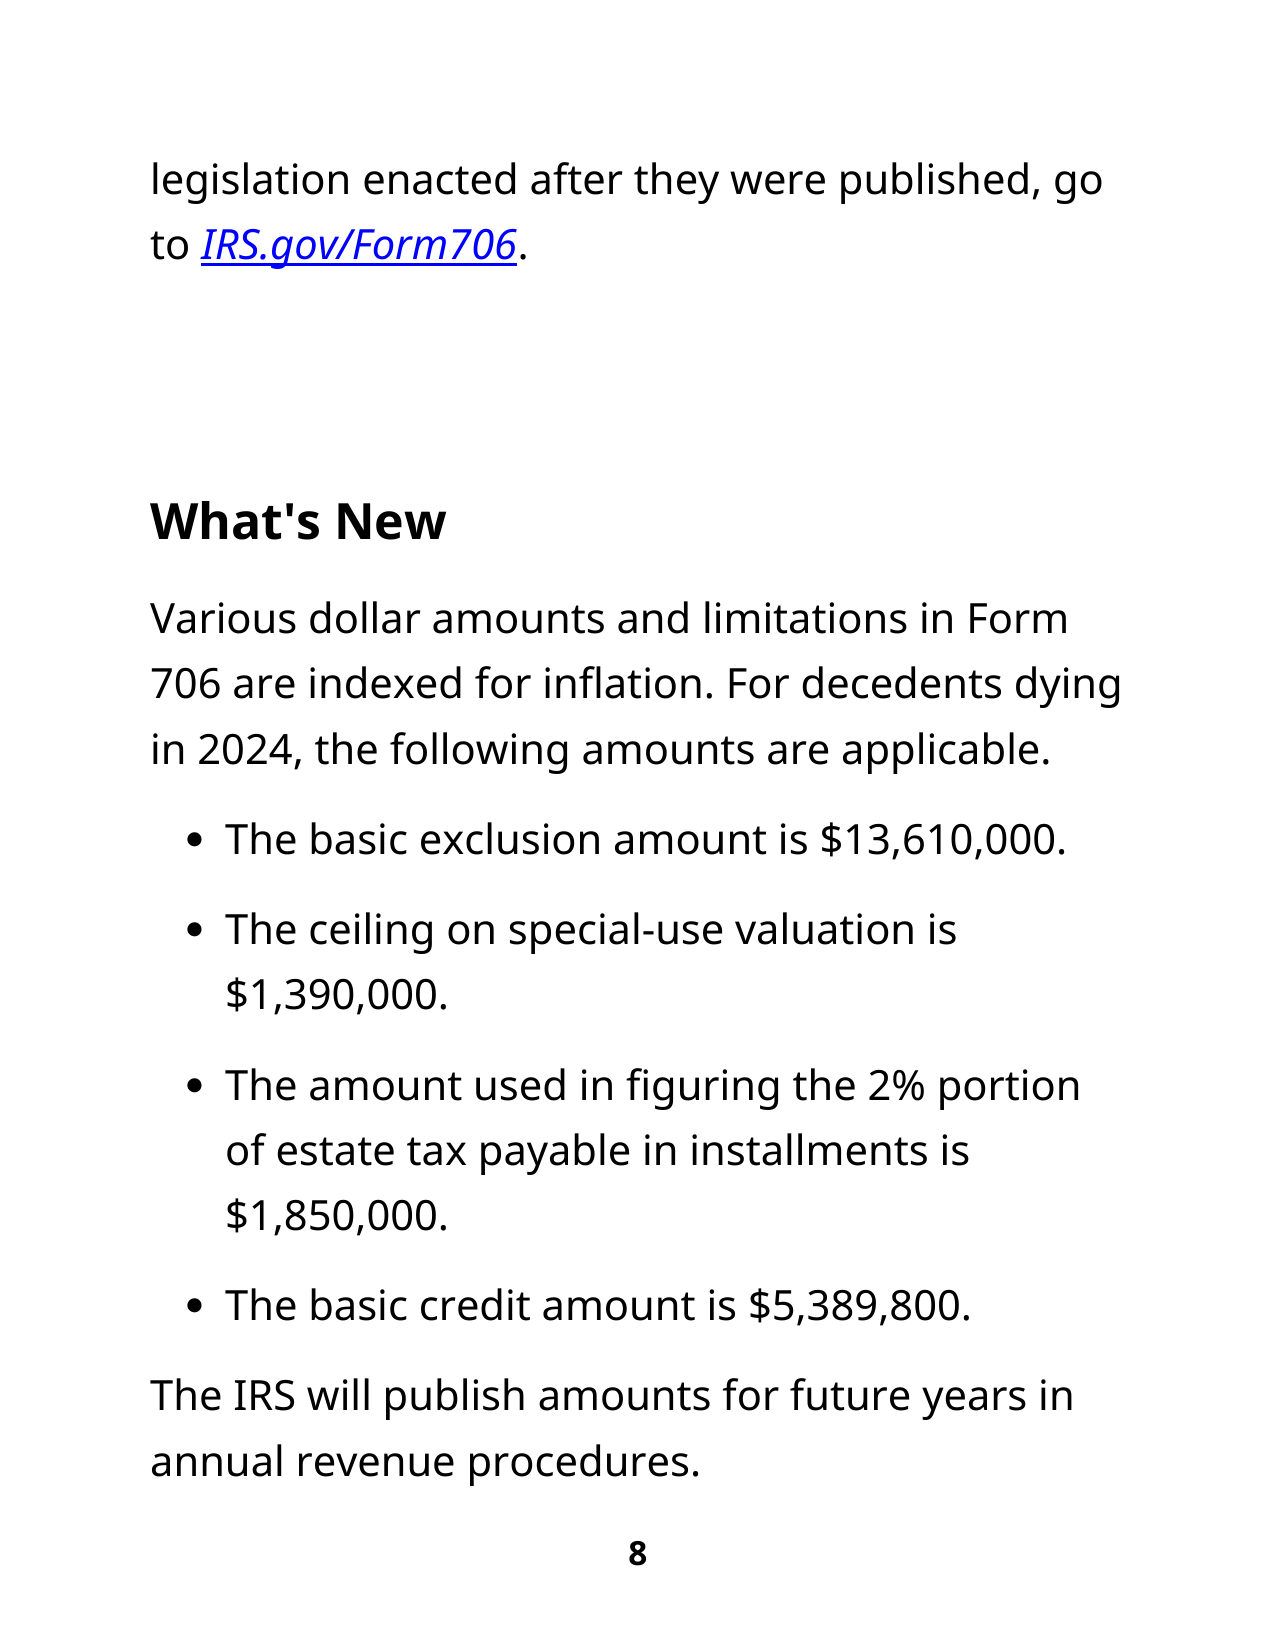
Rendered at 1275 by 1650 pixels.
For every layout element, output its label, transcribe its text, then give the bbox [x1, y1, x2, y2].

text The basic credit amount is $5,389,800. [187, 1276, 1125, 1333]
text The IRS will publish amounts for future years in annual revenue procedures. [150, 1366, 1125, 1488]
text The amount used in figuring the 2% portion of estate tax payable in installments is $1,850,000. [187, 1055, 1125, 1243]
text The basic exclusion amount is $13,610,000. [187, 810, 1125, 867]
text The ceiling on special-use valuation is $1,390,000. [187, 900, 1125, 1022]
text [150, 150, 1125, 272]
text Various dollar amounts and limitations in Form 706 are indexed for inflation. For decedents dying in 2024, the following amounts are applicable. [150, 589, 1125, 776]
subtitle What's New [150, 486, 1125, 554]
